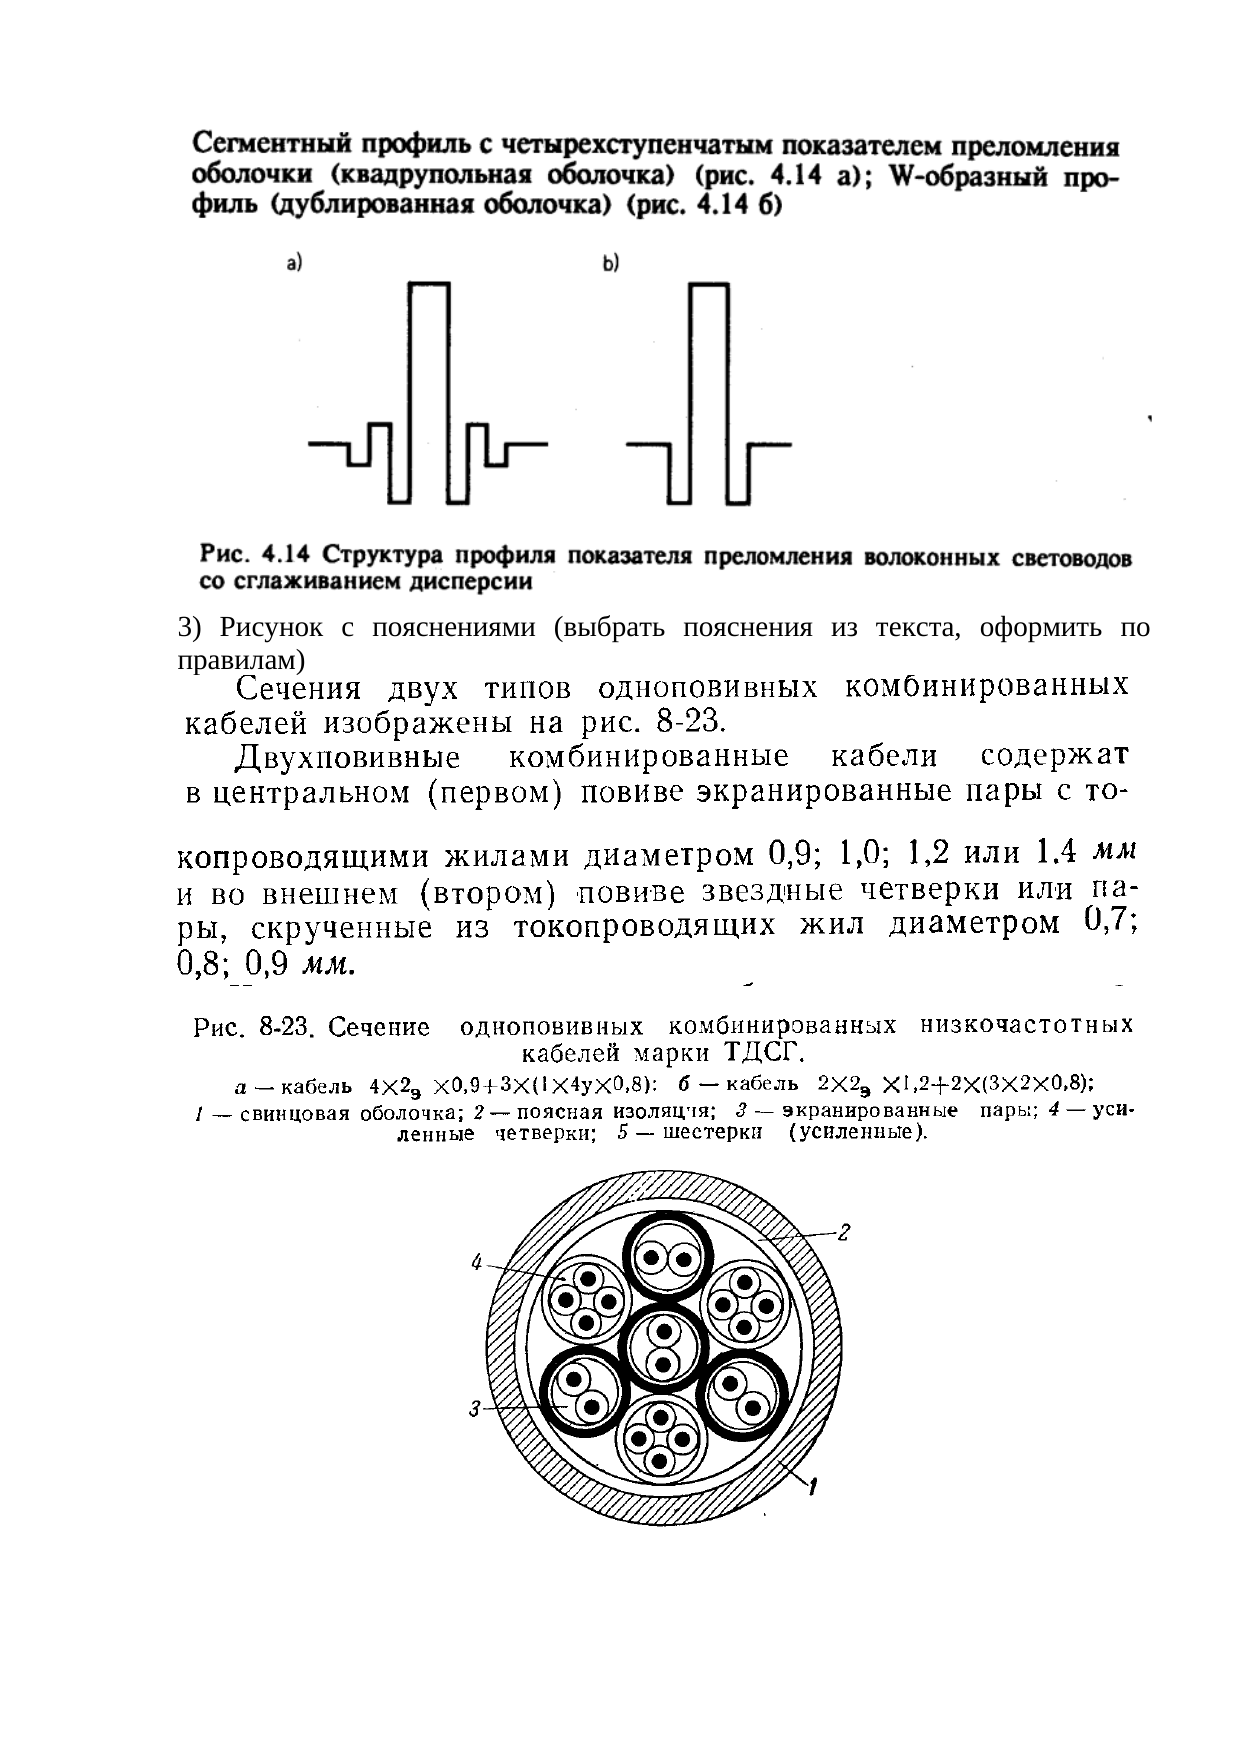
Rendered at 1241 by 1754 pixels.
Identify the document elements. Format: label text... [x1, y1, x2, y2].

picture [177, 1002, 1152, 1531]
picture [177, 118, 1152, 609]
text 3) Рисунок с пояснениями (выбрать пояснения из текста, оформить по правилам) [177, 609, 1152, 675]
picture [177, 836, 1152, 986]
picture [177, 675, 1152, 820]
